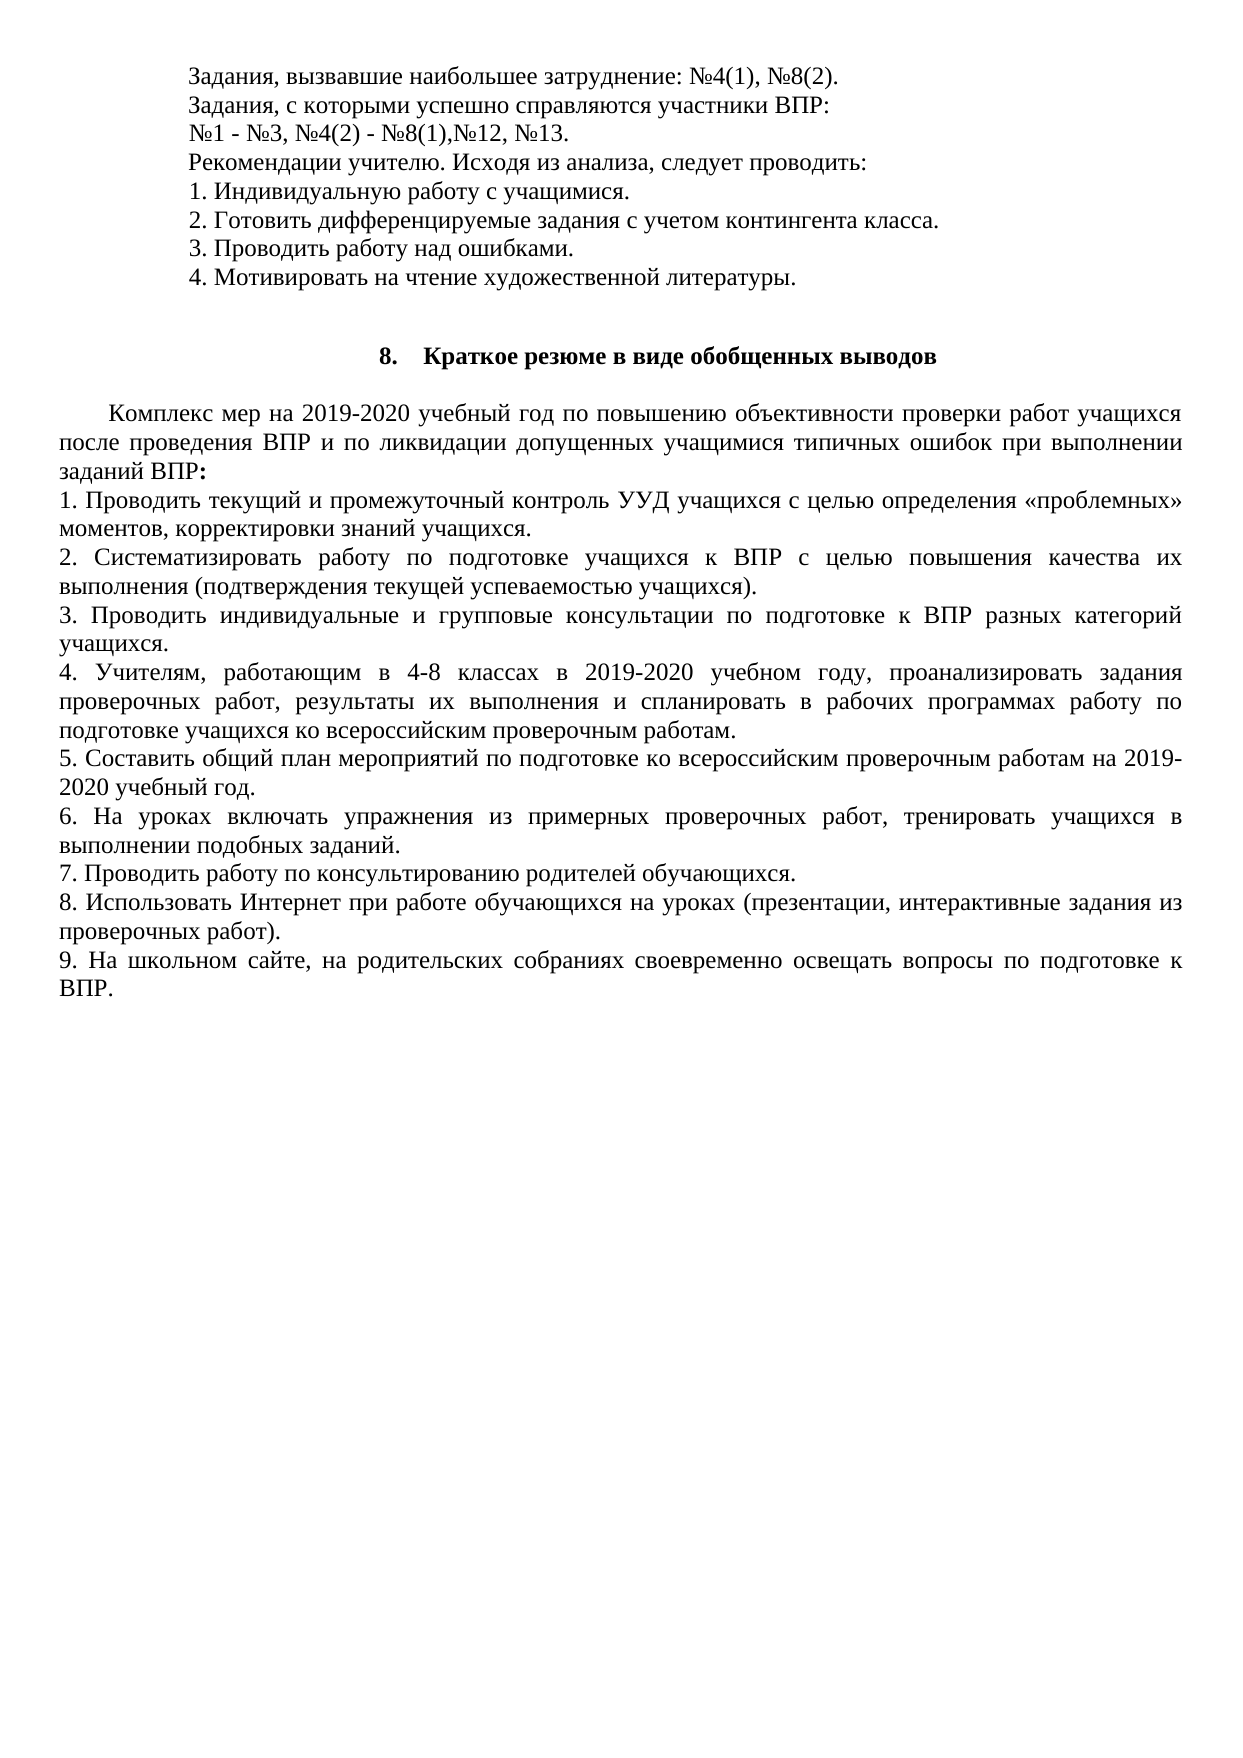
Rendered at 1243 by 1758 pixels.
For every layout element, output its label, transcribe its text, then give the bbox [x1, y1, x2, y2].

text 8. Использовать Интернет при работе обучающихся на уроках (презентации, интерактивные задания из проверочных работ). [59, 887, 1183, 945]
text 6. На уроках включать упражнения из примерных проверочных работ, тренировать учащихся в выполнении подобных заданий. [59, 801, 1183, 858]
list Краткое резюме в виде обобщенных выводов [133, 341, 1183, 370]
text 7. Проводить работу по консультированию родителей обучающихся. [59, 858, 1183, 887]
text 3. Проводить индивидуальные и групповые консультации по подготовке к ВПР разных категорий учащихся. [59, 600, 1183, 657]
text 5. Составить общий план мероприятий по подготовке ко всероссийским проверочным работам на 2019-2020 учебный год. [59, 743, 1183, 801]
text 4. Учителям, работающим в 4-8 классах в 2019-2020 учебном году, проанализировать задания проверочных работ, результаты их выполнения и спланировать в рабочих программах работу по подготовке учащихся ко всероссийским проверочным работам. [59, 657, 1183, 743]
text 9. На школьном сайте, на родительских собраниях своевременно освещать вопросы по подготовке к ВПР. [59, 945, 1183, 1002]
text Комплекс мер на 2019-2020 учебный год по повышению объективности проверки работ учащихся после проведения ВПР и по ликвидации допущенных учащимися типичных ошибок при выполнении заданий ВПР: [59, 398, 1183, 485]
text 2. Систематизировать работу по подготовке учащихся к ВПР с целью повышения качества их выполнения (подтверждения текущей успеваемостью учащихся). [59, 542, 1183, 600]
text 1. Проводить текущий и промежуточный контроль УУД учащихся с целью определения «проблемных» моментов, корректировки знаний учащихся. [59, 485, 1183, 542]
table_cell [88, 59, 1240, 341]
